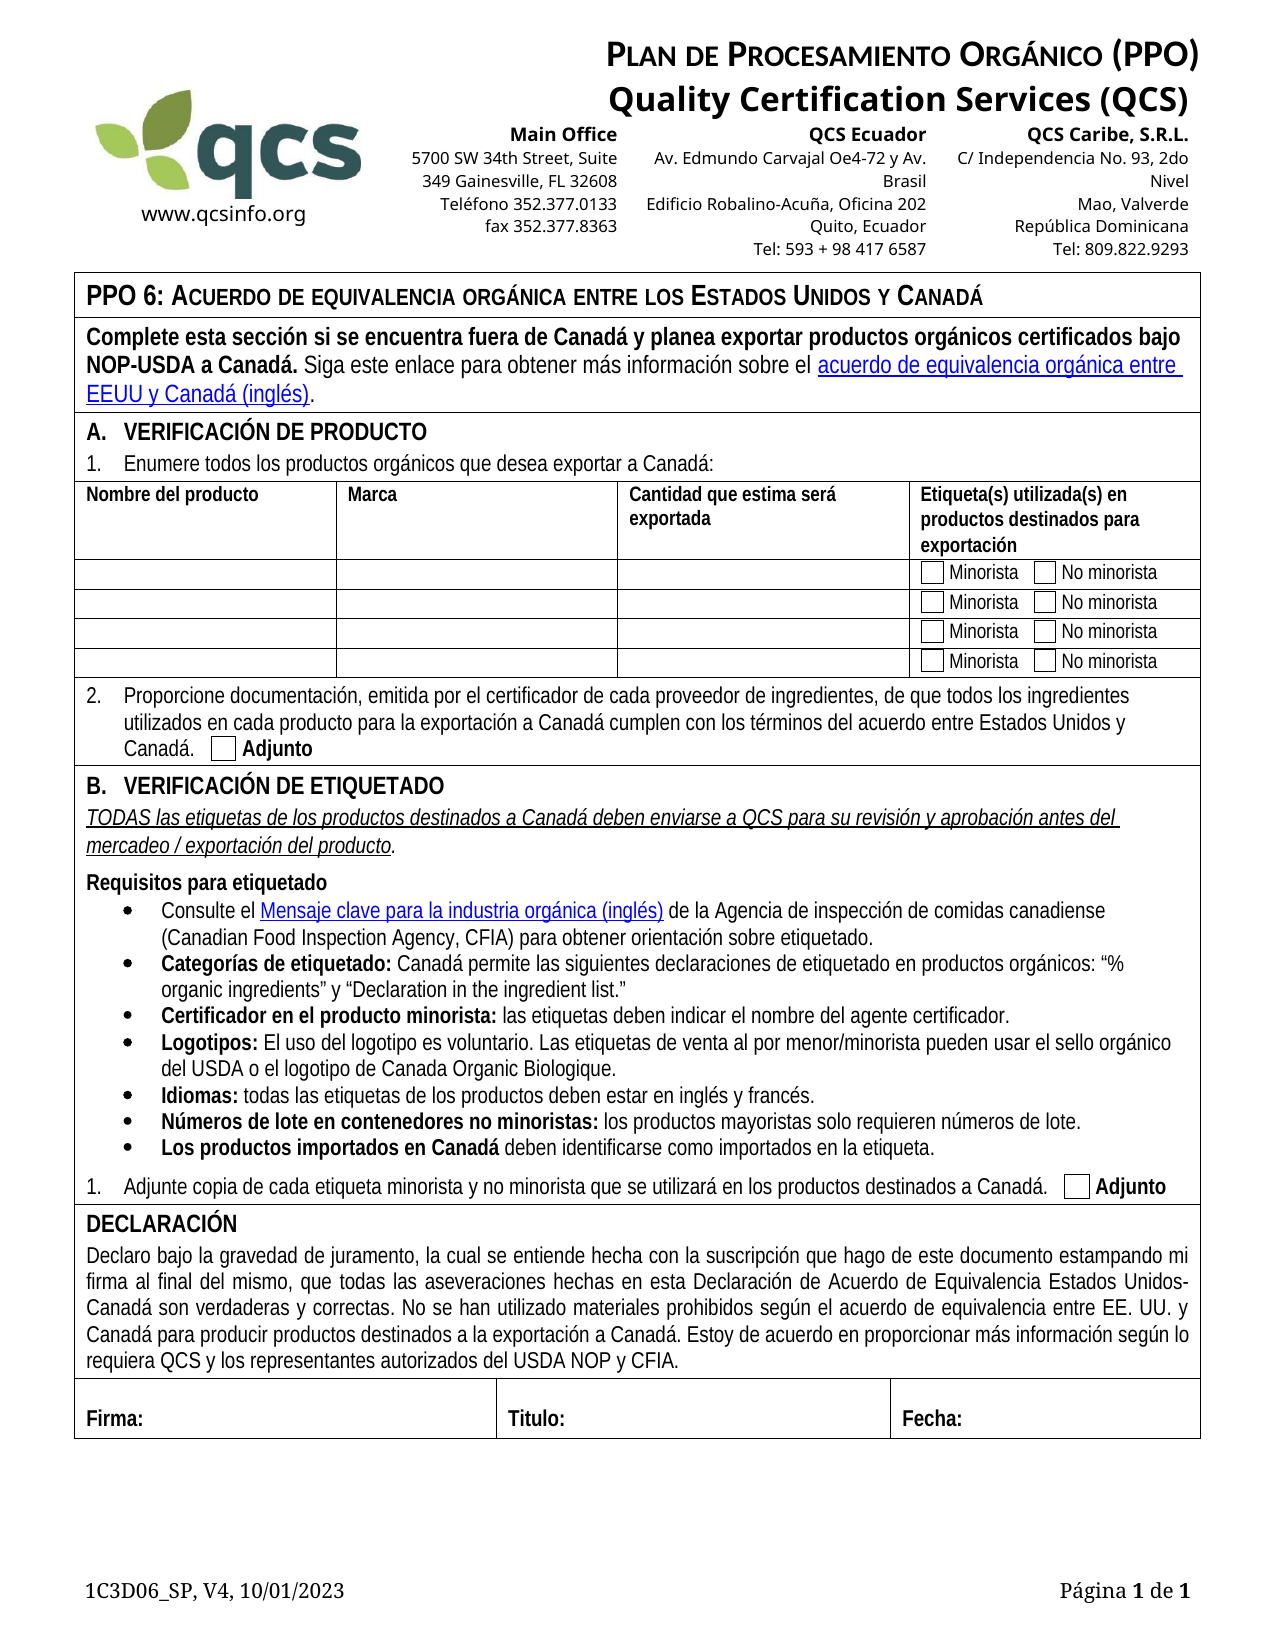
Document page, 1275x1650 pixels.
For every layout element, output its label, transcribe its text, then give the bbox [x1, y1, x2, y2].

table_cell Minorista No minorista [910, 619, 1200, 647]
table_cell Minorista No minorista [910, 649, 1200, 677]
table_cell Titulo: [497, 1379, 890, 1438]
table_cell Cantidad que estima será exportada [618, 482, 909, 559]
table_cell [618, 590, 909, 618]
table_cell [337, 560, 617, 588]
table_cell Firma: [75, 1379, 496, 1438]
table_cell Minorista No minorista [910, 560, 1200, 588]
table_cell Minorista No minorista [910, 590, 1200, 618]
table_cell [337, 619, 617, 647]
table_cell VERIFICACIÓN DE PRODUCTO Enumere todos los productos orgánicos que desea exportar a Canadá: [75, 413, 1200, 481]
table_cell [75, 619, 336, 647]
table_cell Etiqueta(s) utilizada(s) en productos destinados para exportación [910, 482, 1200, 559]
table_cell DECLARACIÓN Declaro bajo la gravedad de juramento, la cual se entiende hecha con la suscripción que hago de este documento estampando mi firma al final del mismo, que todas las aseveraciones hechas en esta Declaración de Acuerdo de Equivalencia Estados Unidos-Canadá son verdaderas y correctas. No se han utilizado materiales prohibidos según el acuerdo de equivalencia entre EE. UU. y Canadá para producir productos destinados a la exportación a Canadá. Estoy de acuerdo en proporcionar más información según lo requiera QCS y los representantes autorizados del USDA NOP y CFIA. [75, 1205, 1200, 1378]
table_header PPO 6: Acuerdo de equivalencia orgánica entre los Estados Unidos y Canadá [75, 273, 1200, 317]
table_cell VERIFICACIÓN DE ETIQUETADO TODAS las etiquetas de los productos destinados a Canadá deben enviarse a QCS para su revisión y aprobación antes del mercadeo / exportación del producto. Requisitos para etiquetado Consulte el Mensaje clave para la industria orgánica (inglés) de la Agencia de inspección de comidas canadiense (Canadian Food Inspection Agency, CFIA) para obtener orientación sobre etiquetado. Categorías de etiquetado: Canadá permite las siguientes declaraciones de etiquetado en productos orgánicos: “% organic ingredients” y “Declaration in the ingredient list.” Certificador en el producto minorista: las etiquetas deben indicar el nombre del agente certificador. Logotipos: El uso del logotipo es voluntario. Las etiquetas de venta al por menor/minorista pueden usar el sello orgánico del USDA o el logotipo de Canada Organic Biologique. Idiomas: todas las etiquetas de los productos deben estar en inglés y francés. Números de lote en contenedores no minoristas: los productos mayoristas solo requieren números de lote. Los productos importados en Canadá deben identificarse como importados en la etiqueta. Adjunte copia de cada etiqueta minorista y no minorista que se utilizará en los productos destinados a Canadá. Adjunto [75, 766, 1200, 1204]
table_cell Nombre del producto [75, 482, 336, 559]
table_cell [618, 619, 909, 647]
table_cell [75, 560, 336, 588]
picture [95, 90, 361, 199]
table_cell Fecha: [891, 1379, 1200, 1438]
table_cell [75, 649, 336, 677]
table_cell [618, 649, 909, 677]
table_cell [337, 590, 617, 618]
table_cell Proporcione documentación, emitida por el certificador de cada proveedor de ingredientes, de que todos los ingredientes utilizados en cada producto para la exportación a Canadá cumplen con los términos del acuerdo entre Estados Unidos y Canadá. Adjunto [75, 678, 1200, 765]
table_cell [337, 649, 617, 677]
table_cell [618, 560, 909, 588]
table_cell Complete esta sección si se encuentra fuera de Canadá y planea exportar productos orgánicos certificados bajo NOP-USDA a Canadá. Siga este enlace para obtener más información sobre el acuerdo de equivalencia orgánica entre EEUU y Canadá (inglés). [75, 318, 1200, 412]
table_cell Marca [337, 482, 617, 559]
table_cell [75, 590, 336, 618]
